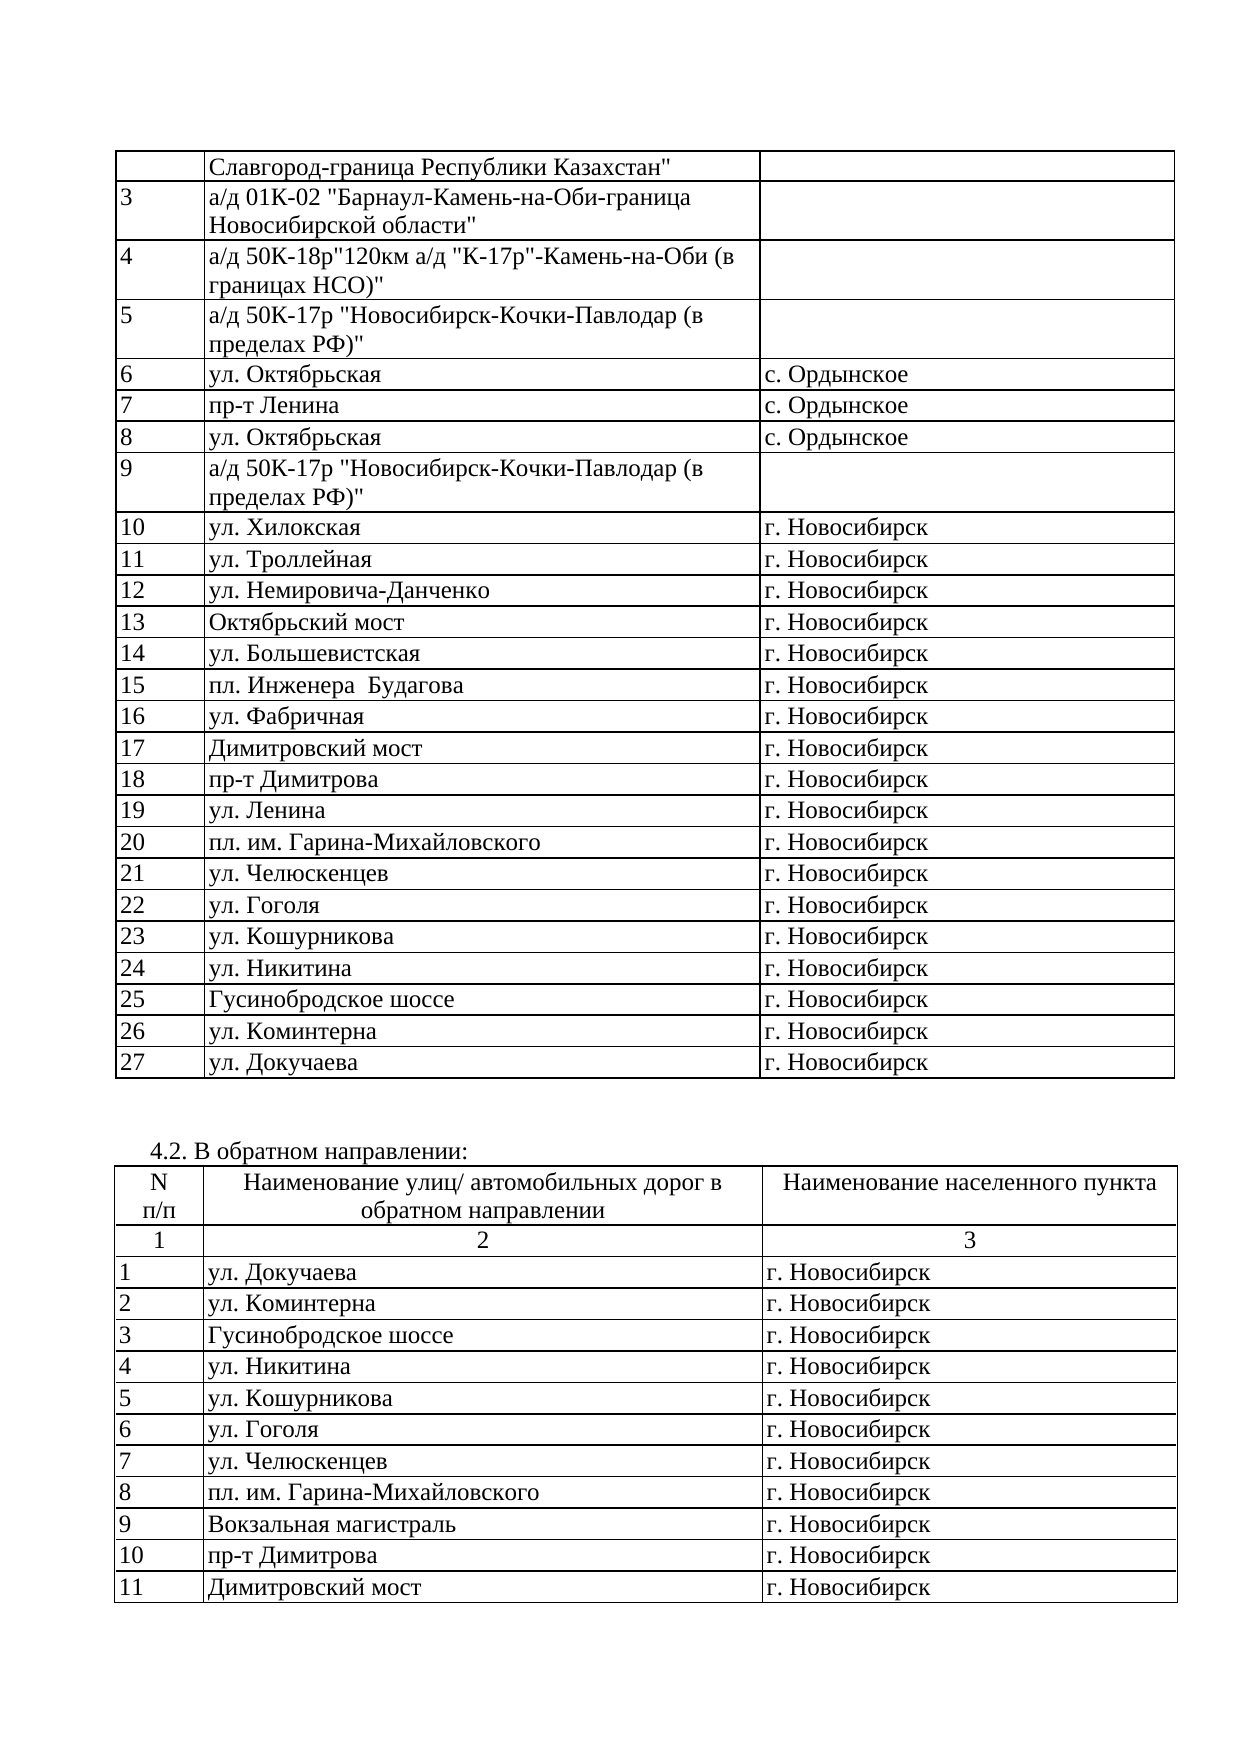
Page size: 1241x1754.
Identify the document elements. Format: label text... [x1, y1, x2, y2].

table_cell 20 [117, 827, 204, 857]
table_cell пл. им. Гарина-Михайловского [205, 827, 759, 857]
table_cell 16 [117, 701, 204, 731]
table_cell Октябрьский мост [205, 607, 759, 637]
table_cell 6 [115, 1414, 203, 1444]
table_cell г. Новосибирск [761, 764, 1174, 794]
table_cell ул. Кошурникова [204, 1383, 762, 1413]
table_cell 26 [117, 1016, 204, 1046]
table_header N п/п [115, 1167, 203, 1224]
table_cell г. Новосибирск [763, 1476, 1177, 1507]
table_cell г. Новосибирск [761, 638, 1174, 668]
table_cell г. Новосибирск [763, 1413, 1177, 1444]
table_cell с. Ордынское [761, 391, 1174, 420]
table_cell 12 [117, 576, 204, 605]
table_cell г. Новосибирск [761, 796, 1174, 826]
table_cell а/д 50К-17р "Новосибирск-Кочки-Павлодар (в пределах РФ)" [205, 300, 759, 357]
table_cell 21 [117, 859, 204, 888]
table_cell пл. Инженера Будагова [205, 670, 759, 700]
table_cell Вокзальная магистраль [204, 1509, 762, 1539]
table_cell 14 [117, 638, 204, 668]
table_cell г. Новосибирск [763, 1444, 1177, 1476]
table_cell г. Новосибирск [761, 890, 1174, 920]
table_cell г. Новосибирск [761, 1047, 1174, 1077]
table_cell ул. Никитина [205, 953, 759, 983]
table_cell Гусинобродское шоссе [205, 985, 759, 1014]
table_cell 2 [117, 152, 204, 180]
table_cell а/д 01К-02 "Барнаул-Камень-на-Оби-граница Новосибирской области" [205, 182, 759, 239]
table_header Наименование улиц/ автомобильных дорог в обратном направлении [204, 1167, 762, 1224]
table_cell г. Новосибирск [763, 1381, 1177, 1413]
table_cell пл. им. Гарина-Михайловского [204, 1477, 762, 1507]
table_cell г. Новосибирск [761, 701, 1174, 731]
table_cell г. Новосибирск [763, 1287, 1177, 1318]
table_cell Димитровский мост [204, 1572, 762, 1602]
table_cell 6 [117, 359, 204, 389]
table_cell ул. Никитина [204, 1352, 762, 1381]
text 4.2. В обратном направлении: [150, 1136, 1090, 1165]
table_cell ул. Гоголя [205, 890, 759, 920]
table_cell [761, 241, 1174, 298]
table_cell [761, 152, 1174, 180]
table_cell ул. Гоголя [204, 1415, 762, 1444]
table_cell 3 [115, 1320, 203, 1350]
table_cell ул. Кошурникова [205, 922, 759, 951]
table_cell г. Новосибирск [761, 1016, 1174, 1046]
table_cell г. Новосибирск [761, 544, 1174, 574]
table_cell ул. Ленина [205, 796, 759, 826]
table_cell 11 [117, 544, 204, 574]
table_cell ул. Большевистская [205, 638, 759, 668]
table_cell 8 [115, 1477, 203, 1507]
table_cell [761, 300, 1174, 357]
table_cell г. Новосибирск [761, 670, 1174, 700]
table_cell 24 [117, 953, 204, 983]
table_cell 10 [115, 1540, 203, 1570]
table_cell 5 [117, 300, 204, 357]
table_cell пр-т Димитрова [205, 764, 759, 794]
table_cell [761, 182, 1174, 239]
table_cell а/д 50К-17р "Новосибирск-Кочки-Павлодар (в пределах РФ)" [205, 453, 759, 511]
table_cell ул. Немировича-Данченко [205, 576, 759, 605]
table_cell ул. Коминтерна [205, 1016, 759, 1046]
table_cell 9 [117, 453, 204, 511]
table_cell 3 [117, 182, 204, 239]
table_cell г. Новосибирск [761, 607, 1174, 637]
table_cell с. Ордынское [761, 422, 1174, 452]
table_cell 3 [763, 1224, 1177, 1256]
table_cell г. Новосибирск [761, 953, 1174, 983]
table_cell г. Новосибирск [761, 859, 1174, 888]
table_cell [205, 152, 759, 180]
table_cell ул. Троллейная [205, 544, 759, 574]
table_cell пр-т Димитрова [204, 1540, 762, 1570]
table_cell 1 [115, 1225, 203, 1256]
table_cell г. Новосибирск [763, 1319, 1177, 1350]
table_cell г. Новосибирск [761, 513, 1174, 542]
table_cell 11 [115, 1571, 203, 1602]
table_cell ул. Челюскенцев [204, 1446, 762, 1476]
table_cell г. Новосибирск [761, 922, 1174, 951]
table_cell ул. Октябрьская [205, 359, 759, 389]
table_cell 4 [117, 241, 204, 298]
table_cell 9 [115, 1508, 203, 1539]
table_cell 15 [117, 670, 204, 700]
table_cell 2 [115, 1288, 203, 1318]
table_cell 19 [117, 796, 204, 826]
table_cell 17 [117, 733, 204, 763]
table_cell ул. Докучаева [205, 1047, 759, 1077]
table_header Наименование населенного пункта [763, 1167, 1177, 1224]
table_cell 7 [117, 391, 204, 420]
table_cell г. Новосибирск [763, 1350, 1177, 1381]
table_cell 1 [115, 1257, 203, 1287]
table_cell 7 [115, 1445, 203, 1476]
table_cell 13 [117, 607, 204, 637]
table_cell 5 [115, 1383, 203, 1413]
table_cell 18 [117, 764, 204, 794]
table_cell 25 [117, 985, 204, 1014]
table_cell г. Новосибирск [763, 1570, 1177, 1602]
table_cell г. Новосибирск [761, 827, 1174, 857]
table_cell [761, 453, 1174, 511]
table_cell пр-т Ленина [205, 391, 759, 420]
table_cell 8 [117, 422, 204, 452]
table_cell 4 [115, 1351, 203, 1381]
table_cell 23 [117, 922, 204, 951]
table_cell 22 [117, 890, 204, 920]
table_cell г. Новосибирск [763, 1507, 1177, 1539]
table_cell ул. Хилокская [205, 513, 759, 542]
table_cell г. Новосибирск [761, 985, 1174, 1014]
table_cell ул. Докучаева [204, 1257, 762, 1287]
table_cell ул. Челюскенцев [205, 859, 759, 888]
table_cell г. Новосибирск [763, 1539, 1177, 1570]
table_cell ул. Коминтерна [204, 1289, 762, 1318]
table_cell г. Новосибирск [761, 733, 1174, 763]
table_cell а/д 50К-18р"120км а/д "К-17р"-Камень-на-Оби (в границах НСО)" [205, 241, 759, 298]
table_cell 2 [204, 1226, 762, 1256]
table_cell ул. Октябрьская [205, 422, 759, 452]
table_cell г. Новосибирск [761, 576, 1174, 605]
table_cell 27 [117, 1047, 204, 1077]
table_cell г. Новосибирск [763, 1256, 1177, 1287]
table_cell Димитровский мост [205, 733, 759, 763]
table_cell ул. Фабричная [205, 701, 759, 731]
table_cell с. Ордынское [761, 359, 1174, 389]
table_cell Гусинобродское шоссе [204, 1320, 762, 1350]
table_cell 10 [117, 513, 204, 542]
